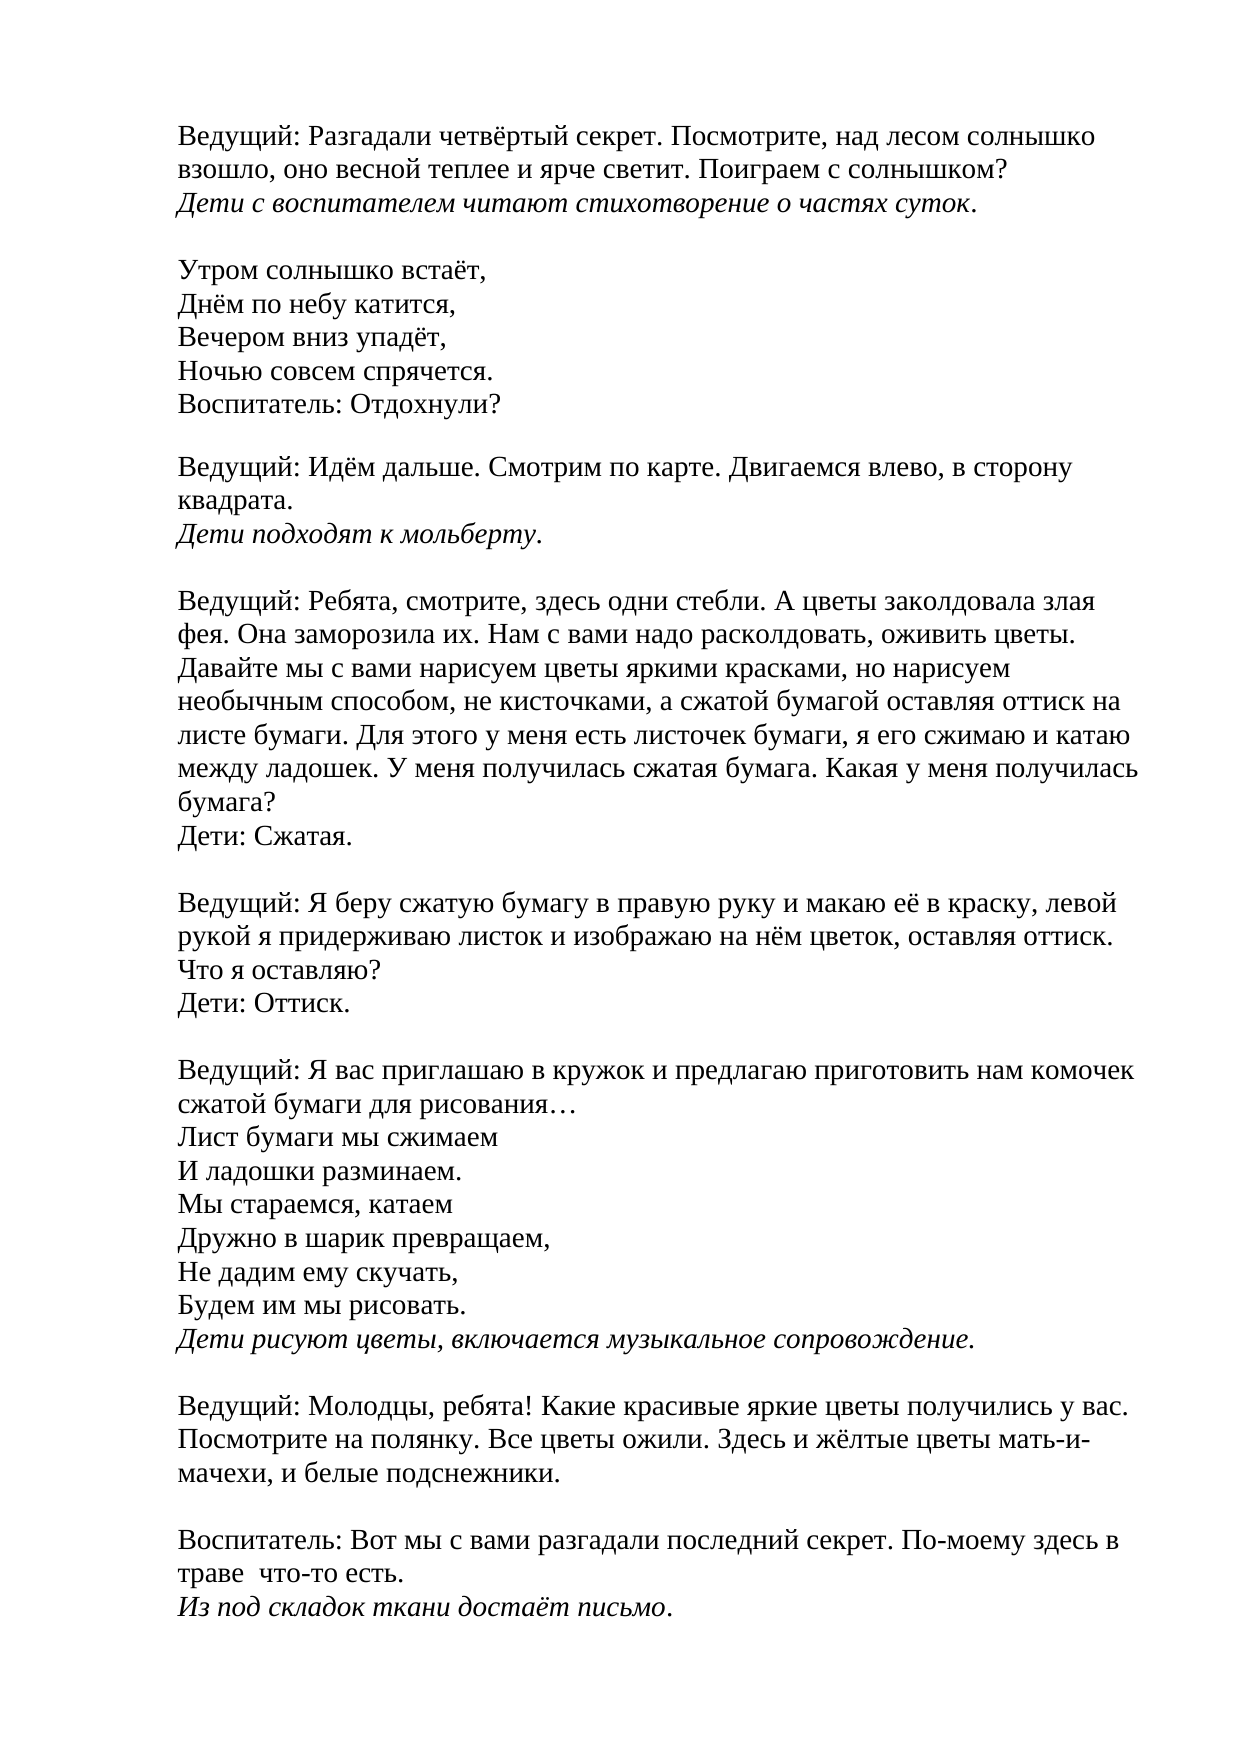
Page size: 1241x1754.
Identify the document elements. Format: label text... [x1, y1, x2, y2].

text И ладошки разминаем. [177, 1153, 1152, 1187]
text Воспитатель: Вот мы с вами разгадали последний секрет. По-моему здесь в траве что-то есть. [177, 1522, 1152, 1589]
text Дети рисуют цветы, включается музыкальное сопровождение. [177, 1321, 1152, 1354]
text Ведущий: Разгадали четвёртый секрет. Посмотрите, над лесом солнышко взошло, оно весной теплее и ярче светит. Поиграем с солнышком? [177, 118, 1152, 185]
text Вечером вниз упадёт, [177, 319, 1152, 353]
text Ведущий: Я вас приглашаю в кружок и предлагаю приготовить нам комочек сжатой бумаги для рисования… [177, 1052, 1152, 1119]
text Утром солнышко встаёт, [177, 252, 1152, 286]
text Дети подходят к мольберту. [177, 516, 1152, 549]
text Дети с воспитателем читают стихотворение о частях суток. [177, 185, 1152, 219]
text Ведущий: Идём дальше. Смотрим по карте. Двигаемся влево, в сторону квадрата. [177, 449, 1152, 516]
text Мы стараемся, катаем [177, 1187, 1152, 1220]
text Ведущий: Я беру сжатую бумагу в правую руку и макаю её в краску, левой рукой я придерживаю листок и изображаю на нём цветок, оставляя оттиск. Что я оставляю? [177, 885, 1152, 985]
text Дружно в шарик превращаем, [177, 1220, 1152, 1254]
text Из под складок ткани достаёт письмо. [177, 1589, 1152, 1623]
text Воспитатель: Отдохнули? [177, 386, 1152, 420]
text Лист бумаги мы сжимаем [177, 1119, 1152, 1153]
text Не дадим ему скучать, [177, 1254, 1152, 1287]
text Дети: Оттиск. [177, 985, 1152, 1019]
text Ведущий: Молодцы, ребята! Какие красивые яркие цветы получились у вас. Посмотрите на полянку. Все цветы ожили. Здесь и жёлтые цветы мать-и-мачехи, и белые подснежники. [177, 1388, 1152, 1488]
text Днём по небу катится, [177, 286, 1152, 319]
text Будем им мы рисовать. [177, 1287, 1152, 1321]
text Дети: Сжатая. [177, 818, 1152, 851]
text Ночью совсем спрячется. [177, 353, 1152, 386]
text Ведущий: Ребята, смотрите, здесь одни стебли. А цветы заколдовала злая фея. Она заморозила их. Нам с вами надо расколдовать, оживить цветы. Давайте мы с вами нарисуем цветы яркими красками, но нарисуем необычным способом, не кисточками, а сжатой бумагой оставляя оттиск на листе бумаги. Для этого у меня есть листочек бумаги, я его сжимаю и катаю между ладошек. У меня получилась сжатая бумага. Какая у меня получилась бумага? [177, 583, 1152, 818]
